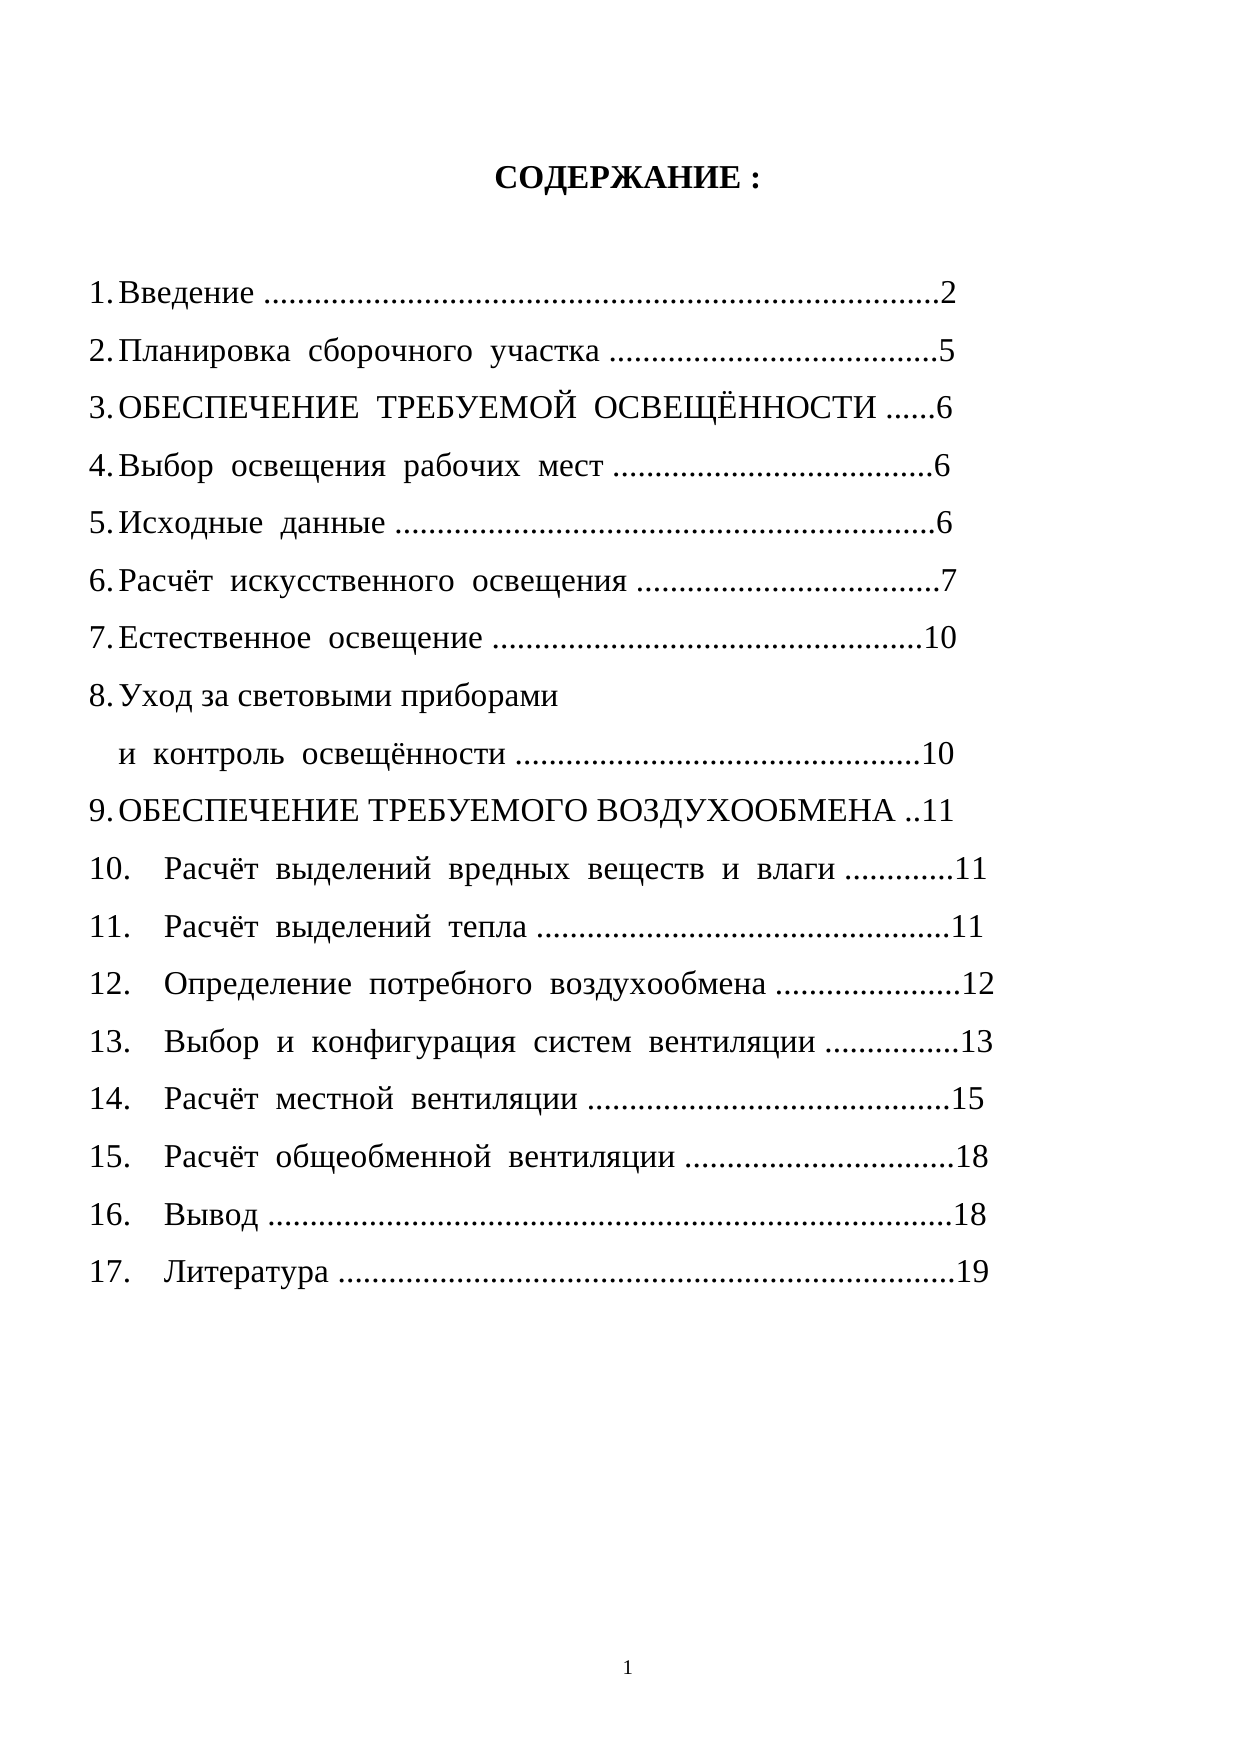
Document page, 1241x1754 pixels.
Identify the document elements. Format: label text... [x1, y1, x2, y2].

list Выбор освещения рабочих мест ......................................6 [89, 445, 1167, 483]
list Расчёт общеобменной вентиляции ................................18 [89, 1136, 1167, 1174]
list Расчёт выделений тепла .................................................11 [89, 906, 1167, 944]
list Расчёт искусственного освещения ....................................7 [89, 560, 1167, 598]
list ОБЕСПЕЧЕНИЕ ТРЕБУЕМОГО ВОЗДУХООБМЕНА ..11 [89, 790, 1167, 829]
list Вывод .................................................................................18 [89, 1193, 1167, 1232]
list Определение потребного воздухообмена ......................12 [89, 963, 1167, 1002]
list Расчёт местной вентиляции ...........................................15 [89, 1078, 1167, 1117]
list Введение ................................................................................2 [89, 272, 1167, 310]
list Уход за световыми приборами и контроль освещённости ................................................10 [89, 675, 1167, 771]
list Литература .........................................................................19 [89, 1251, 1167, 1289]
list Исходные данные ................................................................6 [89, 502, 1167, 541]
text СОДЕРЖАНИЕ : [89, 157, 1167, 195]
list Выбор и конфигурация систем вентиляции ................13 [89, 1021, 1167, 1059]
list Естественное освещение ...................................................10 [89, 617, 1167, 656]
list Планировка сборочного участка .......................................5 [89, 329, 1167, 368]
list ОБЕСПЕЧЕНИЕ ТРЕБУЕМОЙ ОСВЕЩЁННОСТИ ......6 [89, 387, 1167, 426]
list Расчёт выделений вредных веществ и влаги .............11 [89, 848, 1167, 886]
